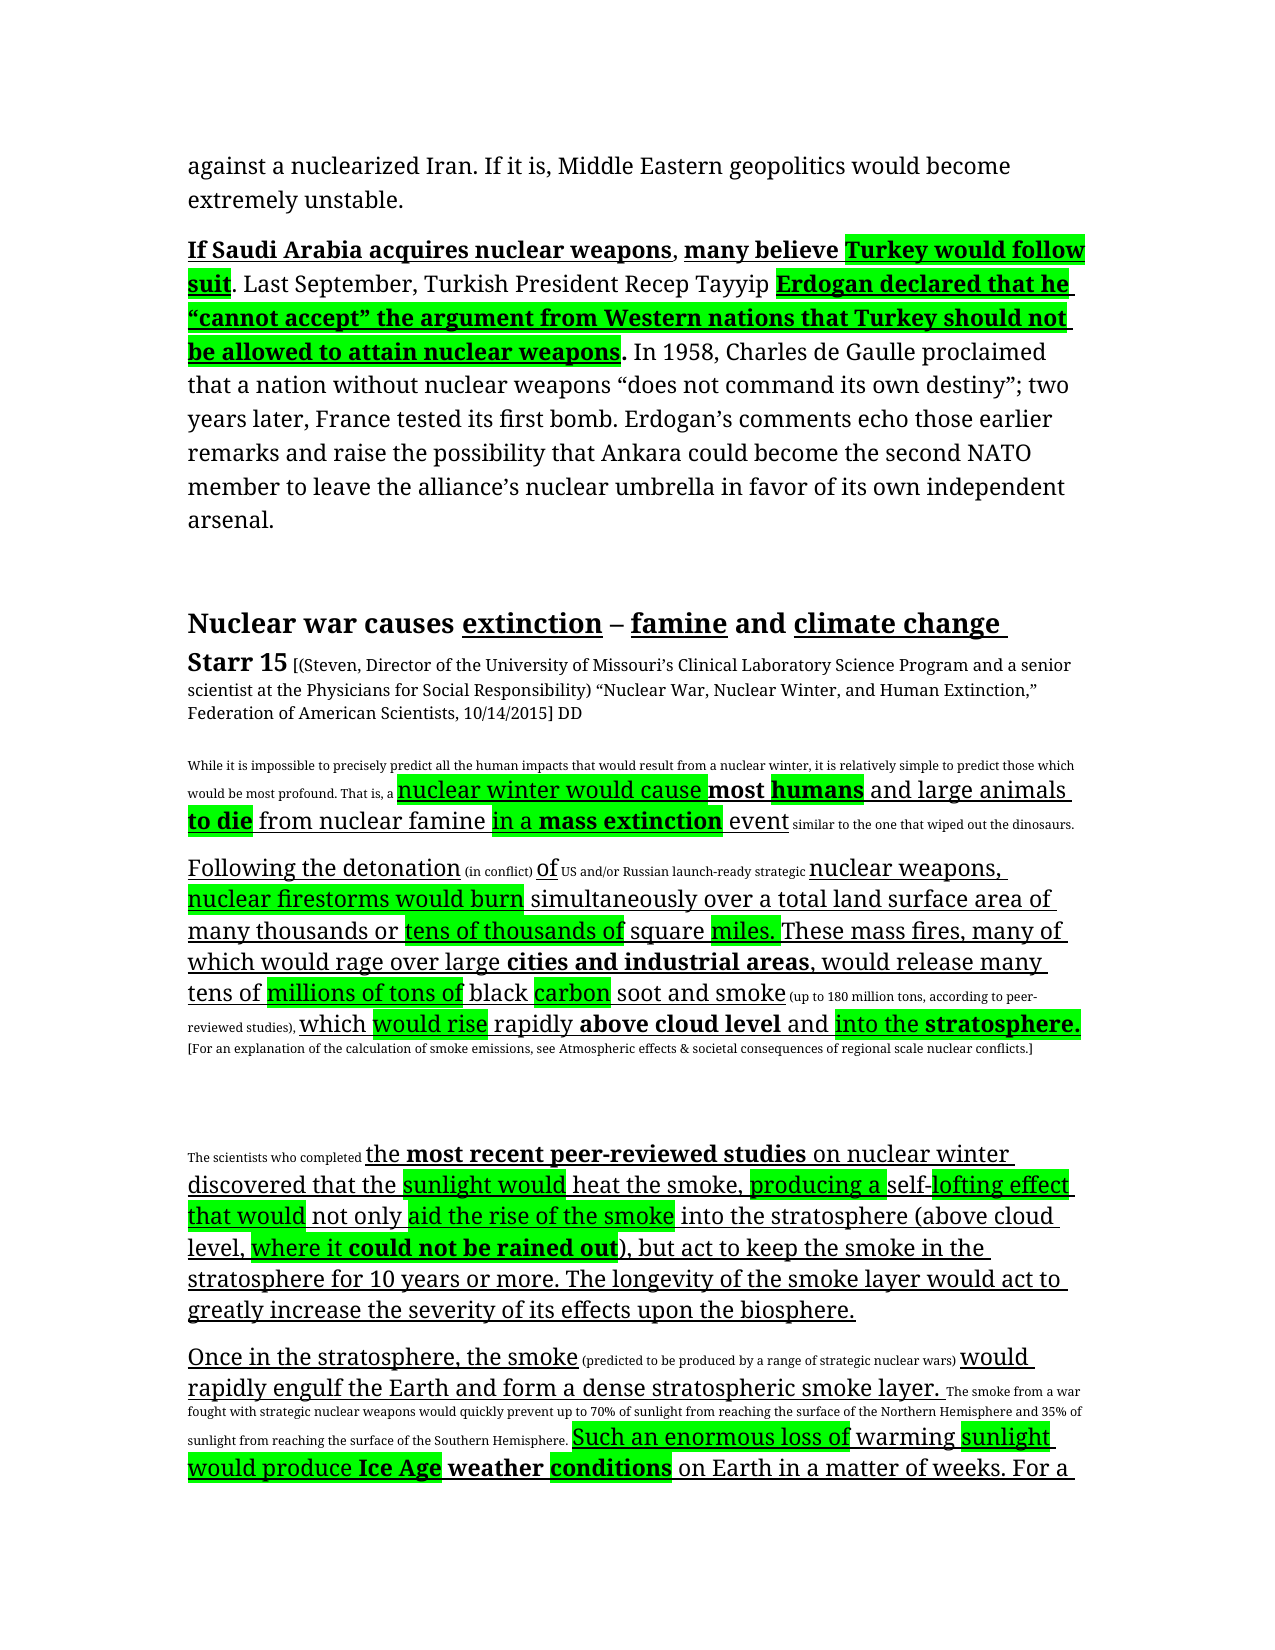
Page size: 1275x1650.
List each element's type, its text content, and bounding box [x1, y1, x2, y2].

text If Saudi Arabia acquires nuclear weapons, many believe Turkey would follow suit. Last September, Turkish President Recep Tayyip Erdogan declared that he “cannot accept” the argument from Western nations that Turkey should not be allowed to attain nuclear weapons. In 1958, Charles de Gaulle proclaimed that a nation without nuclear weapons “does not command its own destiny”; two years later, France tested its first bomb. Erdogan’s comments echo those earlier remarks and raise the possibility that Ankara could become the second NATO member to leave the alliance’s nuclear umbrella in favor of its own independent arsenal. [187, 234, 1087, 535]
text Starr 15 [(Steven, Director of the University of Missouri’s Clinical Laboratory Science Program and a senior scientist at the Physicians for Social Responsibility) “Nuclear War, Nuclear Winter, and Human Extinction,” Federation of American Scientists, 10/14/2015] DD [187, 645, 1087, 724]
text Following the detonation (in conflict) of US and/or Russian launch-ready strategic nuclear weapons, nuclear firestorms would burn simultaneously over a total land surface area of many thousands or tens of thousands of square miles. These mass fires, many of which would rage over large cities and industrial areas, would release many tens of millions of tons of black carbon soot and smoke (up to 180 million tons, according to peer-reviewed studies), which would rise rapidly above cloud level and into the stratosphere. [For an explanation of the calculation of smoke emissions, see Atmospheric effects & societal consequences of regional scale nuclear conflicts.] [187, 852, 1087, 1057]
subtitle Nuclear war causes extinction – famine and climate change [187, 605, 1087, 642]
text The scientists who completed the most recent peer-reviewed studies on nuclear winter discovered that the sunlight would heat the smoke, producing a self-lofting effect that would not only aid the rise of the smoke into the stratosphere (above cloud level, where it could not be rained out), but act to keep the smoke in the stratosphere for 10 years or more. The longevity of the smoke layer would act to greatly increase the severity of its effects upon the biosphere. [187, 1138, 1087, 1325]
text While it is impossible to precisely predict all the human impacts that would result from a nuclear winter, it is relatively simple to predict those which would be most profound. That is, a nuclear winter would cause most humans and large animals to die from nuclear famine in a mass extinction event similar to the one that wiped out the dinosaurs. [187, 740, 1087, 837]
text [187, 150, 1087, 215]
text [187, 1341, 1087, 1483]
